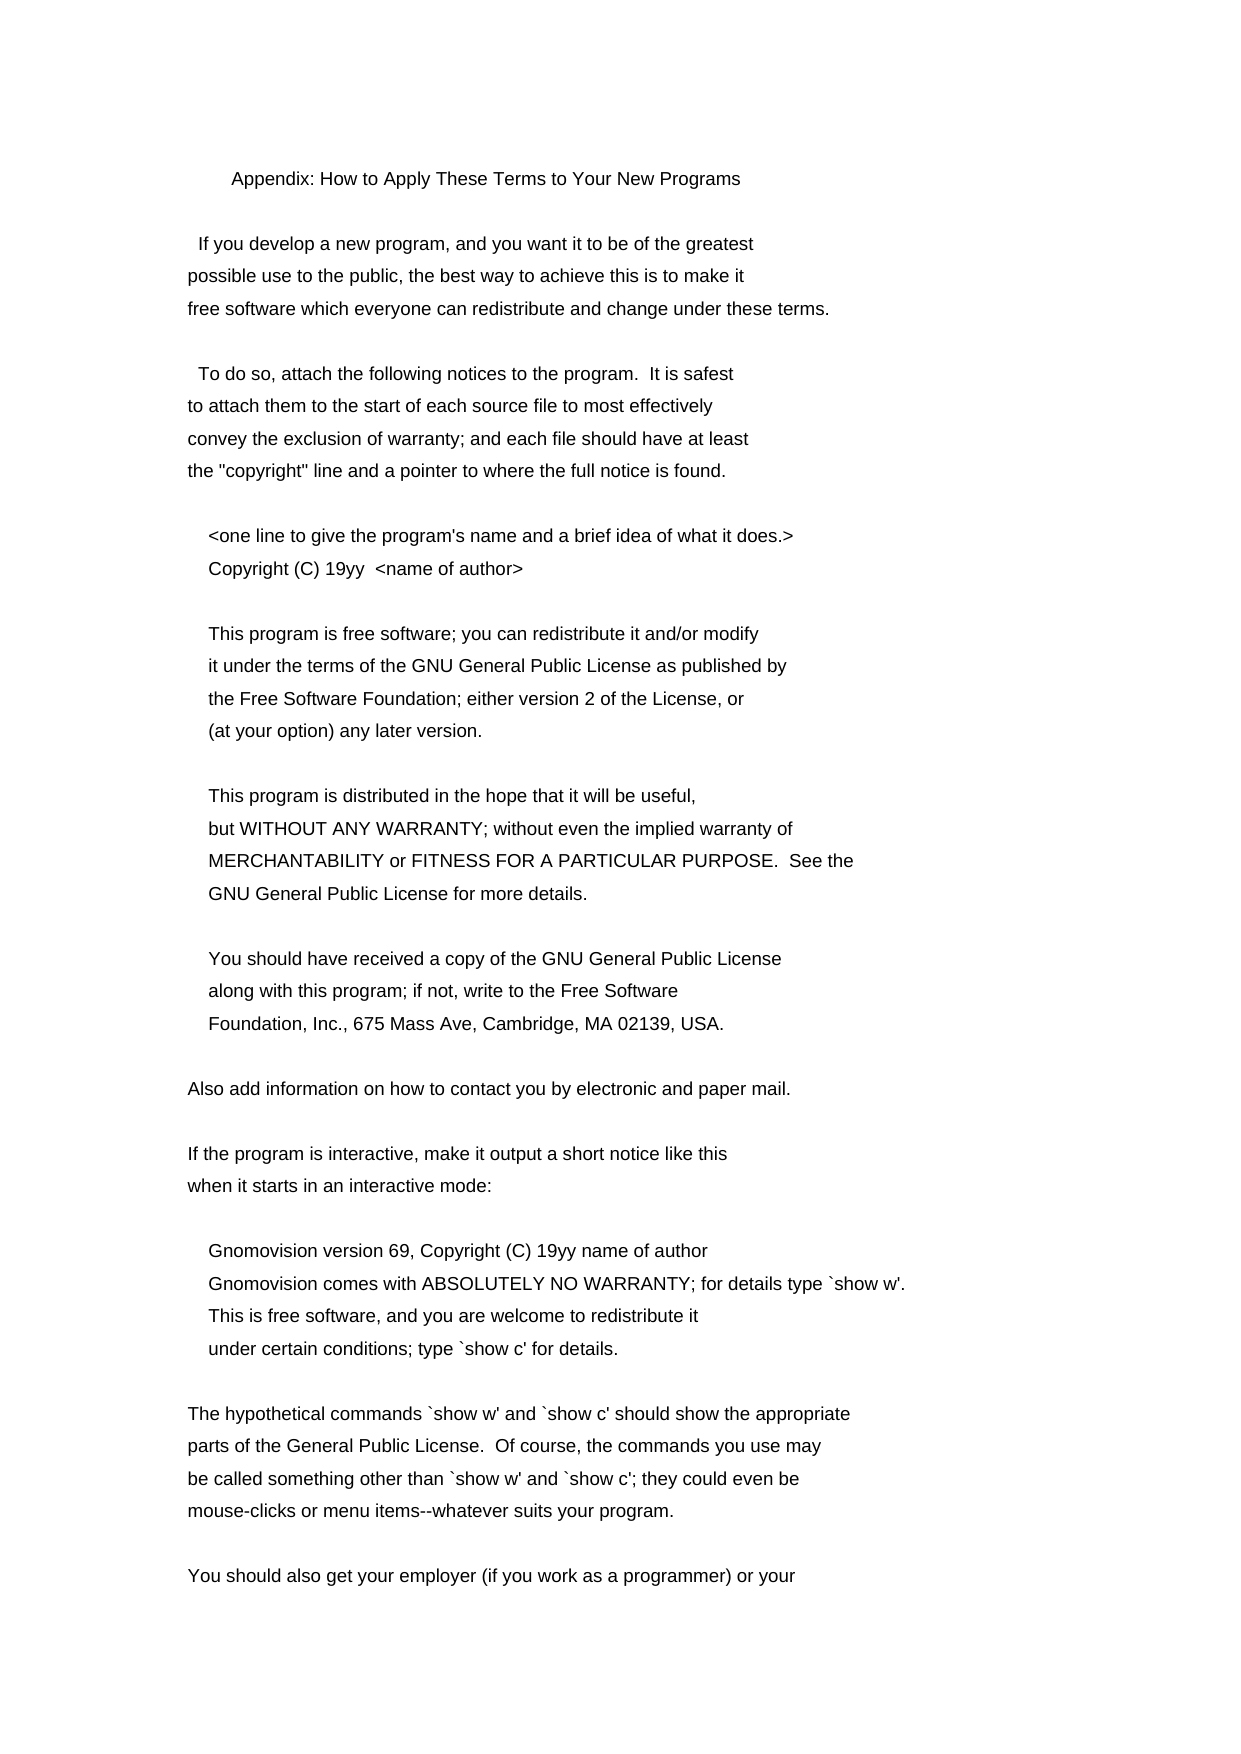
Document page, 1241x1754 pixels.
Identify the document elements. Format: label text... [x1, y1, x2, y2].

text You should have received a copy of the GNU General Public License [187, 942, 1053, 974]
text This is free software, and you are welcome to redistribute it [187, 1299, 1053, 1332]
text Gnomovision version 69, Copyright (C) 19yy name of author [187, 1234, 1053, 1267]
text but WITHOUT ANY WARRANTY; without even the implied warranty of [187, 812, 1053, 844]
text the Free Software Foundation; either version 2 of the License, or [187, 682, 1053, 714]
text Copyright (C) 19yy <name of author> [187, 552, 1053, 584]
text The hypothetical commands `show w' and `show c' should show the appropriate [187, 1397, 1053, 1429]
text Also add information on how to contact you by electronic and paper mail. [187, 1072, 1053, 1104]
text If the program is interactive, make it output a short notice like this [187, 1137, 1053, 1169]
text This program is free software; you can redistribute it and/or modify [187, 617, 1053, 649]
text GNU General Public License for more details. [187, 877, 1053, 909]
text be called something other than `show w' and `show c'; they could even be [187, 1462, 1053, 1494]
text mouse-clicks or menu items--whatever suits your program. [187, 1494, 1053, 1527]
text along with this program; if not, write to the Free Software [187, 974, 1053, 1007]
text Gnomovision comes with ABSOLUTELY NO WARRANTY; for details type `show w'. [187, 1267, 1053, 1299]
text If you develop a new program, and you want it to be of the greatest [187, 227, 1053, 259]
text Foundation, Inc., 675 Mass Ave, Cambridge, MA 02139, USA. [187, 1007, 1053, 1039]
text possible use to the public, the best way to achieve this is to make it [187, 259, 1053, 292]
text free software which everyone can redistribute and change under these terms. [187, 292, 1053, 324]
text This program is distributed in the hope that it will be useful, [187, 779, 1053, 812]
text <one line to give the program's name and a brief idea of what it does.> [187, 519, 1053, 552]
text the "copyright" line and a pointer to where the full notice is found. [187, 454, 1053, 487]
text (at your option) any later version. [187, 714, 1053, 747]
text to attach them to the start of each source file to most effectively [187, 389, 1053, 422]
text when it starts in an interactive mode: [187, 1169, 1053, 1202]
text parts of the General Public License. Of course, the commands you use may [187, 1429, 1053, 1462]
text Appendix: How to Apply These Terms to Your New Programs [187, 162, 1053, 194]
text under certain conditions; type `show c' for details. [187, 1332, 1053, 1364]
text convey the exclusion of warranty; and each file should have at least [187, 422, 1053, 454]
text To do so, attach the following notices to the program. It is safest [187, 357, 1053, 389]
text it under the terms of the GNU General Public License as published by [187, 649, 1053, 682]
text MERCHANTABILITY or FITNESS FOR A PARTICULAR PURPOSE. See the [187, 844, 1053, 877]
text You should also get your employer (if you work as a programmer) or your [187, 1559, 1053, 1592]
